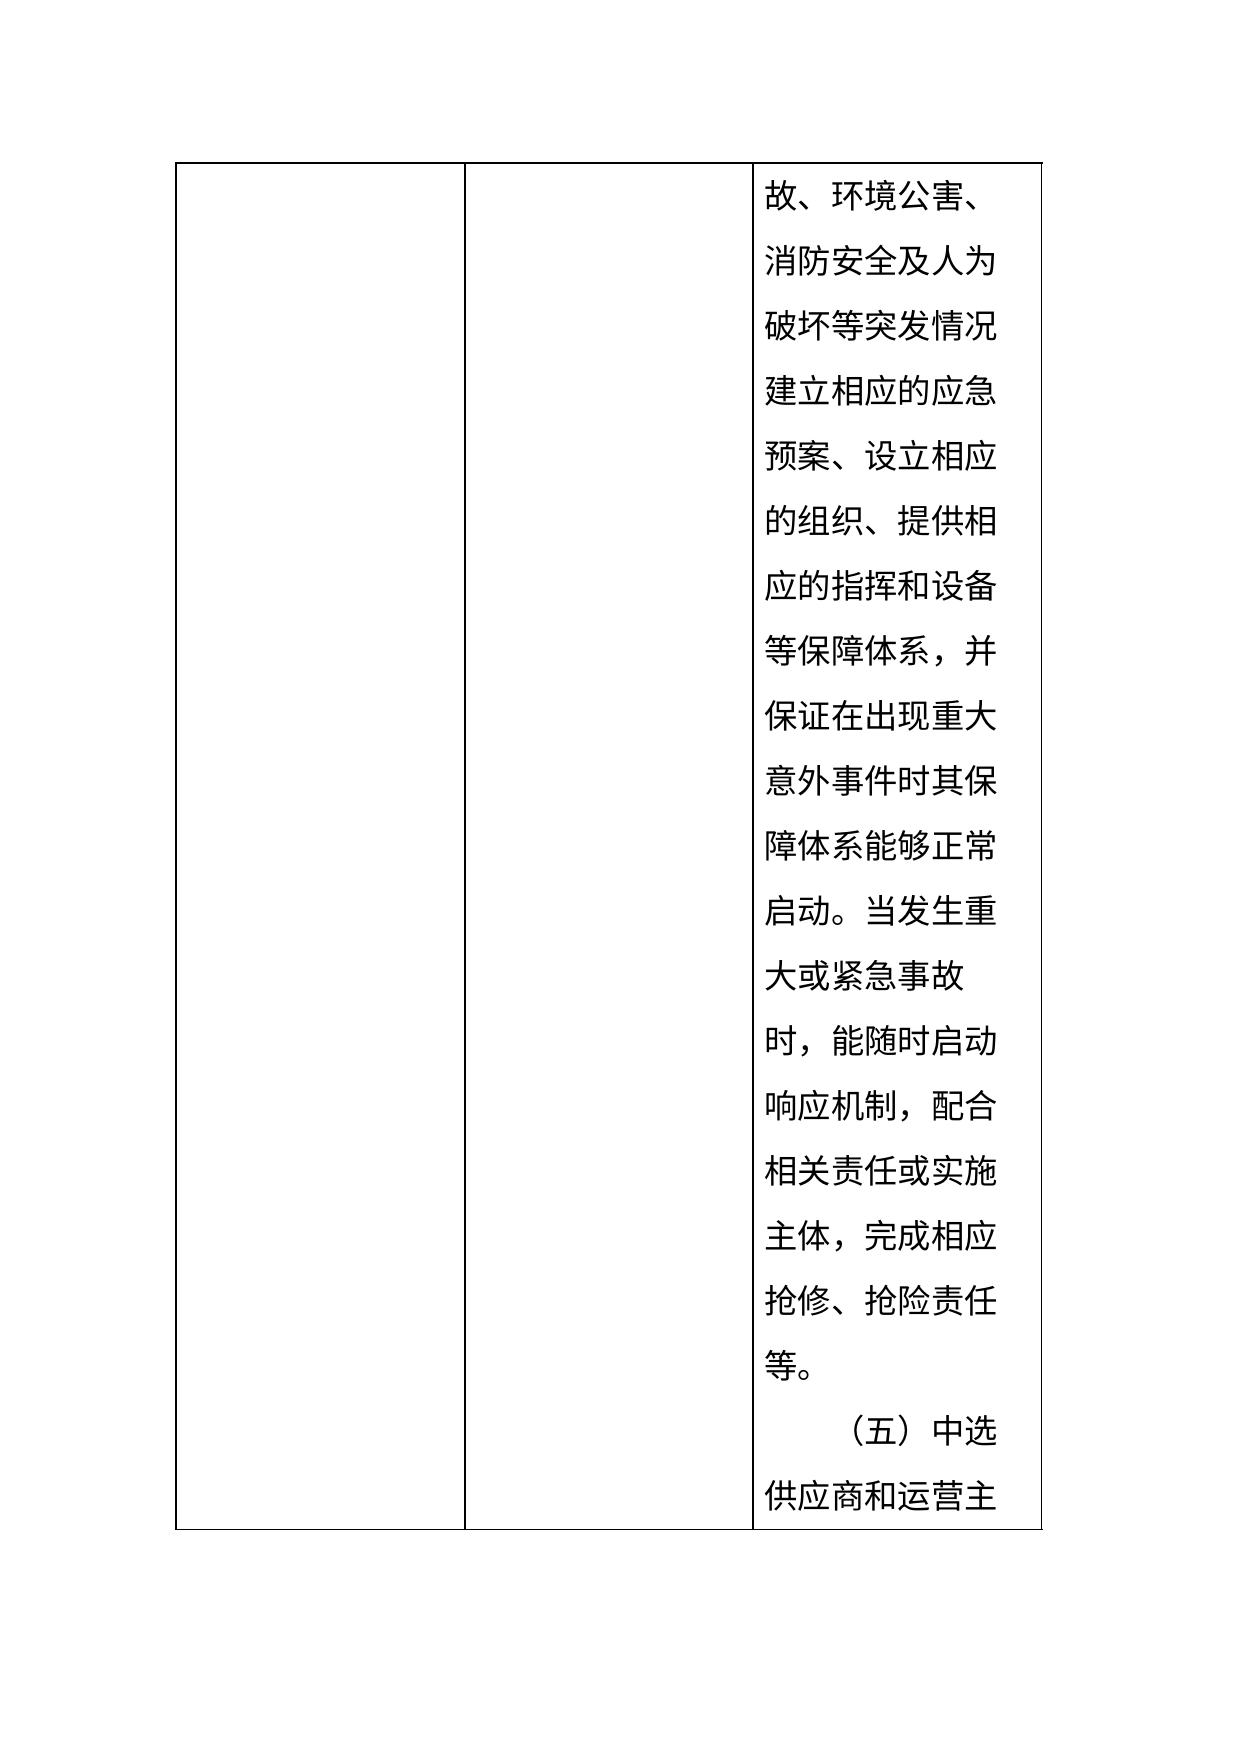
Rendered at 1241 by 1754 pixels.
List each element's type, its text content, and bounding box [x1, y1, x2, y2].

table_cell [754, 164, 1041, 1528]
table_cell [466, 164, 752, 1528]
table_cell 1 [177, 164, 464, 1528]
